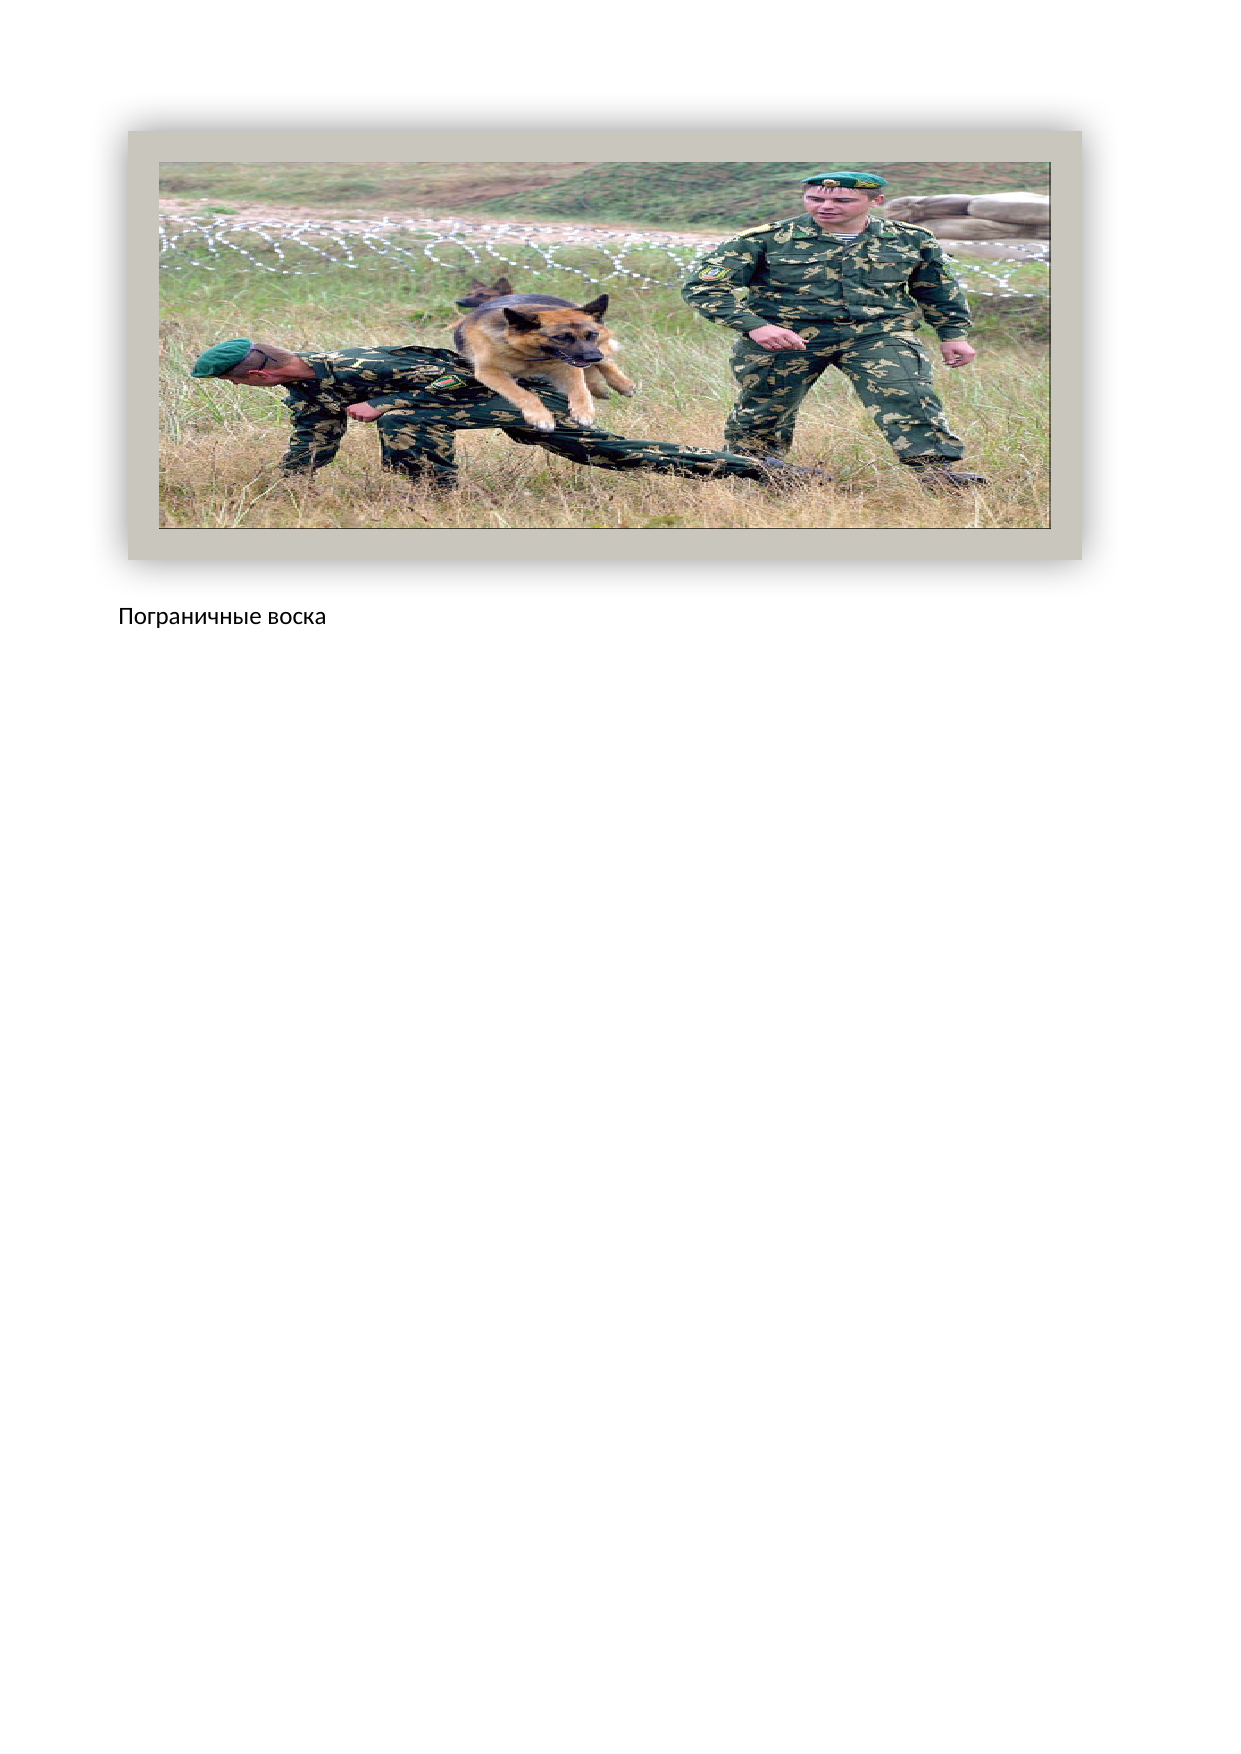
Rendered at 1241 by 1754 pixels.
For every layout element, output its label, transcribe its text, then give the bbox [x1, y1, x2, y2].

picture [159, 162, 1051, 529]
text Пограничные воска [118, 600, 1181, 630]
